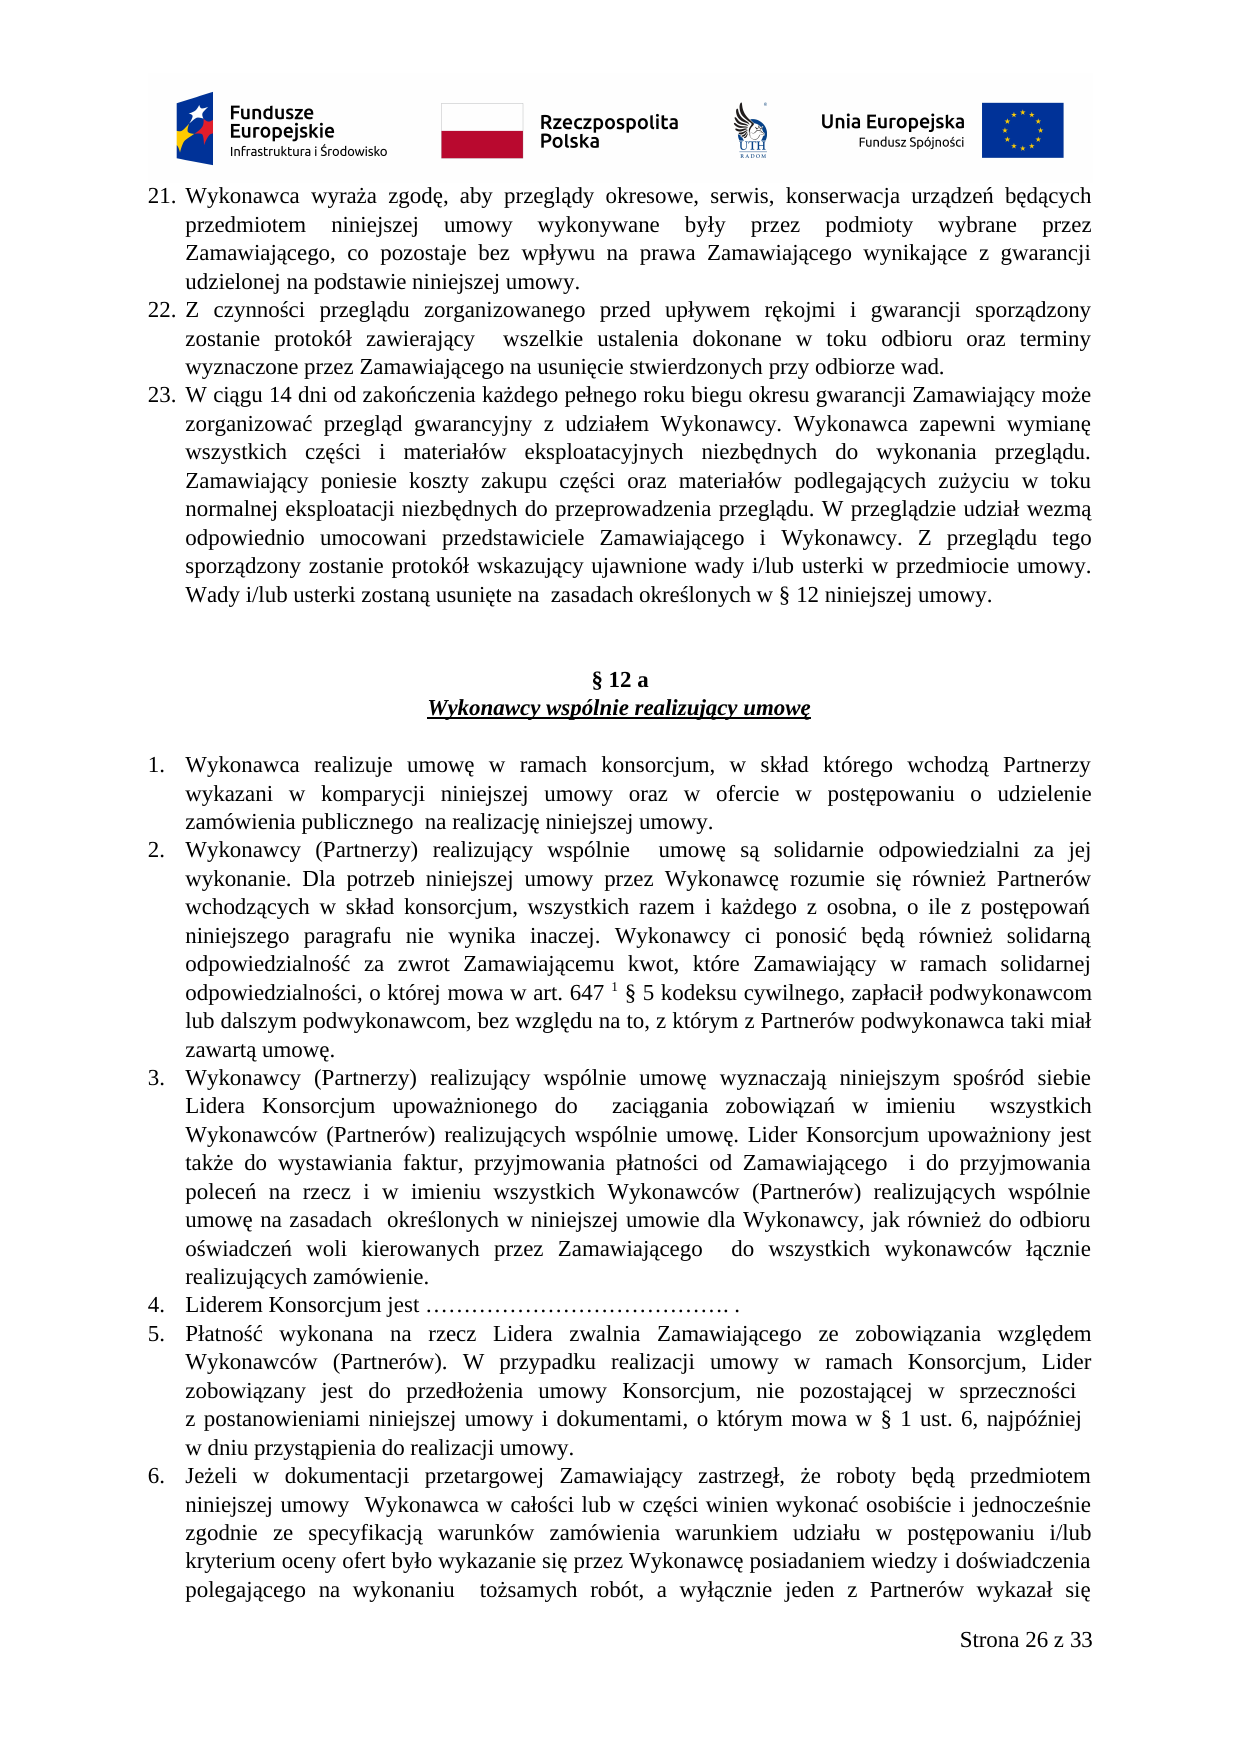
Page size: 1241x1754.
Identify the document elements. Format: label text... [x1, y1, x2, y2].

list Liderem Konsorcjum jest …………………………………. . [148, 1292, 1093, 1318]
list Z czynności przeglądu zorganizowanego przed upływem rękojmi i gwarancji sporządzony zostanie protokół zawierający wszelkie ustalenia dokonane w toku odbioru oraz terminy wyznaczone przez Zamawiającego na usunięcie stwierdzonych przy odbiorze wad. [148, 296, 1093, 379]
list Wykonawca wyraża zgodę, aby przeglądy okresowe, serwis, konserwacja urządzeń będących przedmiotem niniejszej umowy wykonywane były przez podmioty wybrane przez Zamawiającego, co pozostaje bez wpływu na prawa Zamawiającego wynikające z gwarancji udzielonej na podstawie niniejszej umowy. [148, 183, 1093, 294]
list W ciągu 14 dni od zakończenia każdego pełnego roku biegu okresu gwarancji Zamawiający może zorganizować przegląd gwarancyjny z udziałem Wykonawcy. Wykonawca zapewni wymianę wszystkich części i materiałów eksploatacyjnych niezbędnych do wykonania przeglądu. Zamawiający poniesie koszty zakupu części oraz materiałów podlegających zużyciu w toku normalnej eksploatacji niezbędnych do przeprowadzenia przeglądu. W przeglądzie udział wezmą odpowiednio umocowani przedstawiciele Zamawiającego i Wykonawcy. Z przeglądu tego sporządzony zostanie protokół wskazujący ujawnione wady i/lub usterki w przedmiocie umowy. Wady i/lub usterki zostaną usunięte na zasadach określonych w § 12 niniejszej umowy. [148, 382, 1093, 607]
picture [147, 73, 1093, 183]
list Płatność wykonana na rzecz Lidera zwalnia Zamawiającego ze zobowiązania względem Wykonawców (Partnerów). W przypadku realizacji umowy w ramach Konsorcjum, Lider zobowiązany jest do przedłożenia umowy Konsorcjum, nie pozostającej w sprzeczności z postanowieniami niniejszej umowy i dokumentami, o którym mowa w § 1 ust. 6, najpóźniej w dniu przystąpienia do realizacji umowy. [148, 1320, 1093, 1460]
list Wykonawca realizuje umowę w ramach konsorcjum, w skład którego wchodzą Partnerzy wykazani w komparycji niniejszej umowy oraz w ofercie w postępowaniu o udzielenie zamówienia publicznego na realizację niniejszej umowy. [148, 751, 1093, 834]
text Wykonawcy wspólnie realizujący umowę [148, 694, 1093, 721]
list § 12 a [148, 666, 1093, 692]
list Wykonawcy (Partnerzy) realizujący wspólnie umowę są solidarnie odpowiedzialni za jej wykonanie. Dla potrzeb niniejszej umowy przez Wykonawcę rozumie się również Partnerów wchodzących w skład konsorcjum, wszystkich razem i każdego z osobna, o ile z postępowań niniejszego paragrafu nie wynika inaczej. Wykonawcy ci ponosić będą również solidarną odpowiedzialność za zwrot Zamawiającemu kwot, które Zamawiający w ramach solidarnej odpowiedzialności, o której mowa w art. 647 1 § 5 kodeksu cywilnego, zapłacił podwykonawcom lub dalszym podwykonawcom, bez względu na to, z którym z Partnerów podwykonawca taki miał zawartą umowę. [148, 837, 1093, 1062]
list Wykonawcy (Partnerzy) realizujący wspólnie umowę wyznaczają niniejszym spośród siebie Lidera Konsorcjum upoważnionego do zaciągania zobowiązań w imieniu wszystkich Wykonawców (Partnerów) realizujących wspólnie umowę. Lider Konsorcjum upoważniony jest także do wystawiania faktur, przyjmowania płatności od Zamawiającego i do przyjmowania poleceń na rzecz i w imieniu wszystkich Wykonawców (Partnerów) realizujących wspólnie umowę na zasadach określonych w niniejszej umowie dla Wykonawcy, jak również do odbioru oświadczeń woli kierowanych przez Zamawiającego do wszystkich wykonawców łącznie realizujących zamówienie. [148, 1064, 1093, 1289]
